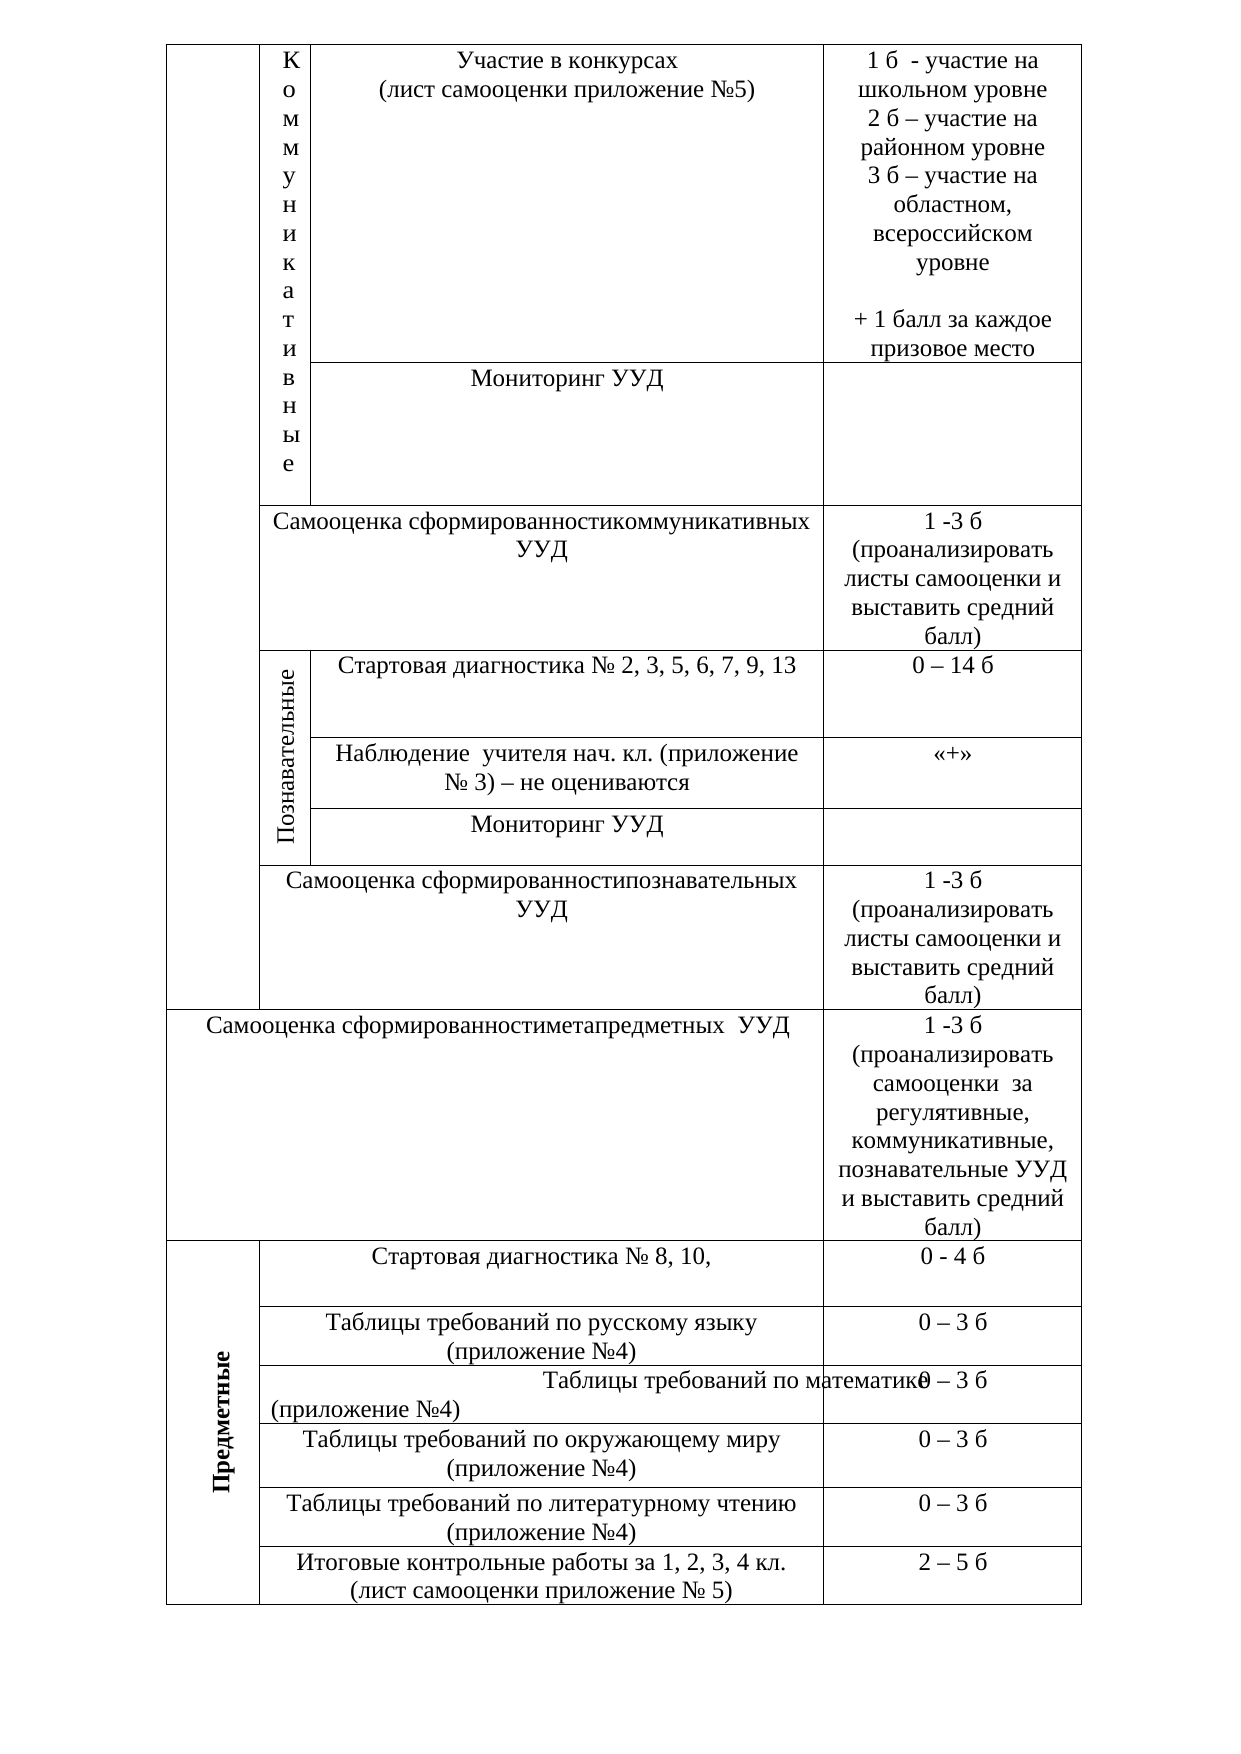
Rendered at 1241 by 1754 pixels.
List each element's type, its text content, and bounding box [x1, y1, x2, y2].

table_cell Стартовая диагностика № 8, 10, [260, 1241, 823, 1306]
table_cell 0 – 3 б [824, 1307, 1081, 1364]
table_cell 0 – 3 б [824, 1424, 1081, 1487]
table_cell 0 - 4 б [824, 1241, 1081, 1306]
table_cell Мониторинг УУД [311, 809, 823, 864]
table_cell Предметные [167, 1241, 259, 1604]
table_cell 1 б - участие на школьном уровне 2 б – участие на районном уровне 3 б – участие на областном, всероссийском уровне + 1 балл за каждое призовое место [824, 45, 1081, 362]
table_cell Таблицы требований по русскому языку (приложение №4) [260, 1307, 823, 1364]
table_cell Самооценка сформированностипознавательных УУД [260, 866, 823, 1009]
table_cell [824, 809, 1081, 864]
table_cell 2 – 5 б [824, 1547, 1081, 1604]
table_cell 0 – 3 б [824, 1488, 1081, 1546]
table_cell Наблюдение учителя нач. кл. (приложение № 3) – не оцениваются [311, 738, 823, 808]
table_cell Самооценка сформированностикоммуникативных УУД [260, 506, 823, 649]
table_cell «+» [824, 738, 1081, 808]
table_cell 1 -3 б (проанализировать листы самооценки и выставить средний балл) [824, 866, 1081, 1009]
table_cell 1 -3 б (проанализировать самооценки за регулятивные, коммуникативные, познавательные УУД и выставить средний балл) [824, 1010, 1081, 1240]
table_cell 0 – 3 б [824, 1366, 1081, 1423]
table_cell Таблицы требований по математике (приложение №4) [260, 1366, 823, 1423]
table_cell Таблицы требований по литературному чтению (приложение №4) [260, 1488, 823, 1546]
table_cell Мониторинг УУД [311, 363, 823, 505]
table_cell Таблицы требований по окружающему миру (приложение №4) [260, 1424, 823, 1487]
table_cell [824, 363, 1081, 505]
table_cell Познавательные [260, 651, 310, 864]
table_cell Итоговые контрольные работы за 1, 2, 3, 4 кл. (лист самооценки приложение № 5) [260, 1547, 823, 1604]
table_cell Стартовая диагностика № 2, 3, 5, 6, 7, 9, 13 [311, 651, 823, 737]
table_cell Участие в конкурсах (лист самооценки приложение №5) [311, 45, 823, 362]
table_cell 0 – 14 б [824, 651, 1081, 737]
table_cell Самооценка сформированностиметапредметных УУД [167, 1010, 823, 1240]
table_cell 1 -3 б (проанализировать листы самооценки и выставить средний балл) [824, 506, 1081, 649]
